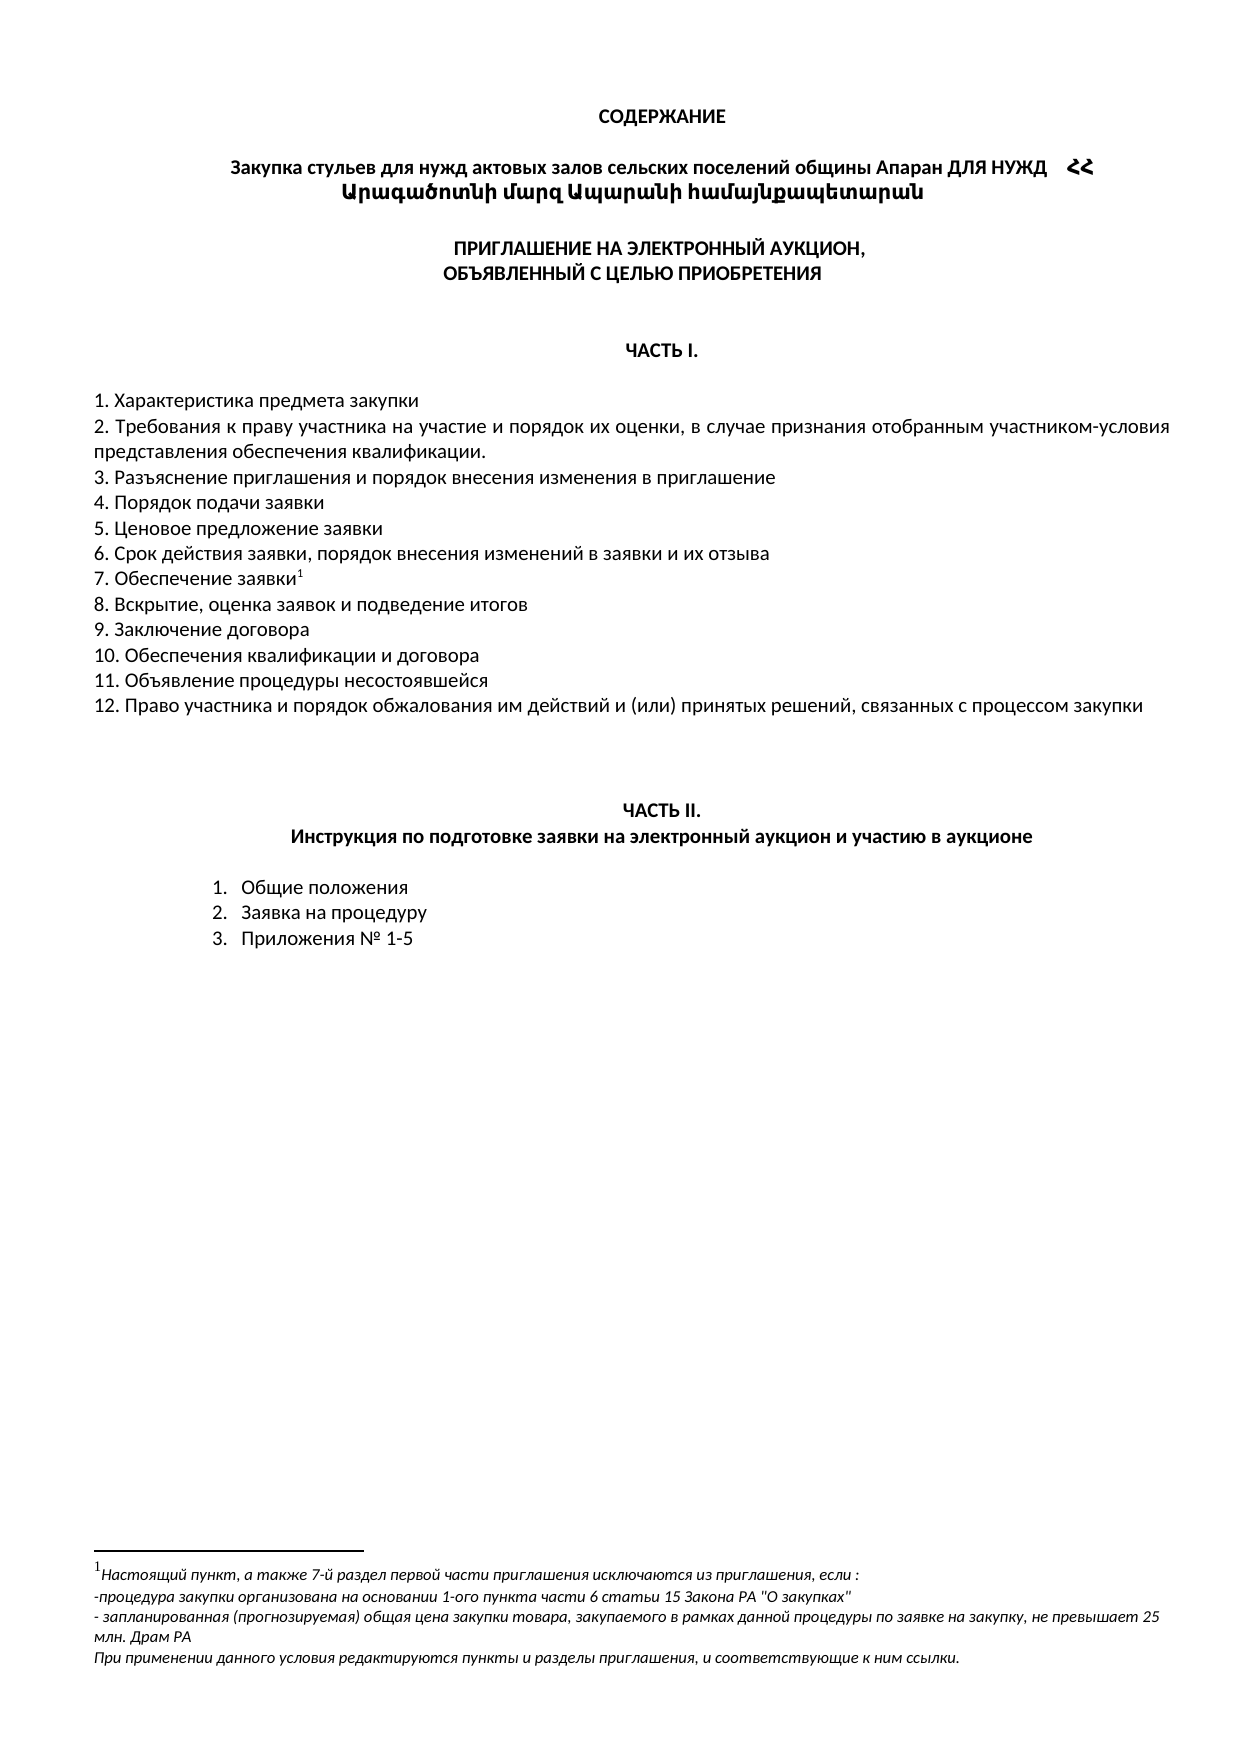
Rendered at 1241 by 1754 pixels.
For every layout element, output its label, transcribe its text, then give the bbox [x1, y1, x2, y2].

text СОДЕРЖАНИЕ [94, 103, 1171, 128]
text ПРИГЛАШЕНИЕ НА ЭЛЕКТРОННЫЙ АУКЦИОН, ОБЪЯВЛЕННЫЙ С ЦЕЛЬЮ ПРИОБРЕТЕНИЯ [94, 235, 1171, 286]
text Инструкция по подготовке заявки на электронный аукцион и участию в аукционе [94, 823, 1171, 848]
text ЧАСТЬ II. [94, 798, 1171, 823]
text 12. Право участника и порядок обжалования им действий и (или) принятых решений, связанных с процессом закупки [94, 693, 1171, 718]
text 2. Требования к праву участника на участие и порядок их оценки, в случае признания отобранным участником-условия представления обеспечения квалификации. [94, 413, 1171, 464]
text 8. Вскрытие, оценка заявок и подведение итогов [94, 591, 1171, 616]
text 10. Обеспечения квалификации и договора [94, 642, 1171, 667]
text 3. Разъяснение приглашения и порядок внесения изменения в приглашение [94, 464, 1171, 489]
text Закупка стульев для нужд актовых залов сельских поселений общины Апаран ДЛЯ НУЖД ՀՀ Արագածոտնի մարզ Ապարանի համայնքապետարան [94, 154, 1171, 205]
text 5. Ценовое предложение заявки [94, 515, 1171, 540]
text 7. Обеспечение заявки [94, 566, 1171, 591]
text 1. Характеристика предмета закупки [94, 388, 1171, 413]
text 2. Заявка на процедуру [94, 899, 1171, 925]
text 11. Объявление процедуры несостоявшейся [94, 667, 1171, 693]
text 9. Заключение договора [94, 616, 1171, 642]
text 1. Общие положения [94, 874, 1171, 899]
text 4. Порядок подачи заявки [94, 489, 1171, 515]
text ЧАСТЬ I. [94, 337, 1171, 362]
text 6. Срок действия заявки, порядок внесения изменений в заявки и их отзыва [94, 540, 1171, 566]
text 3. Приложения № 1-5 [94, 925, 1171, 950]
